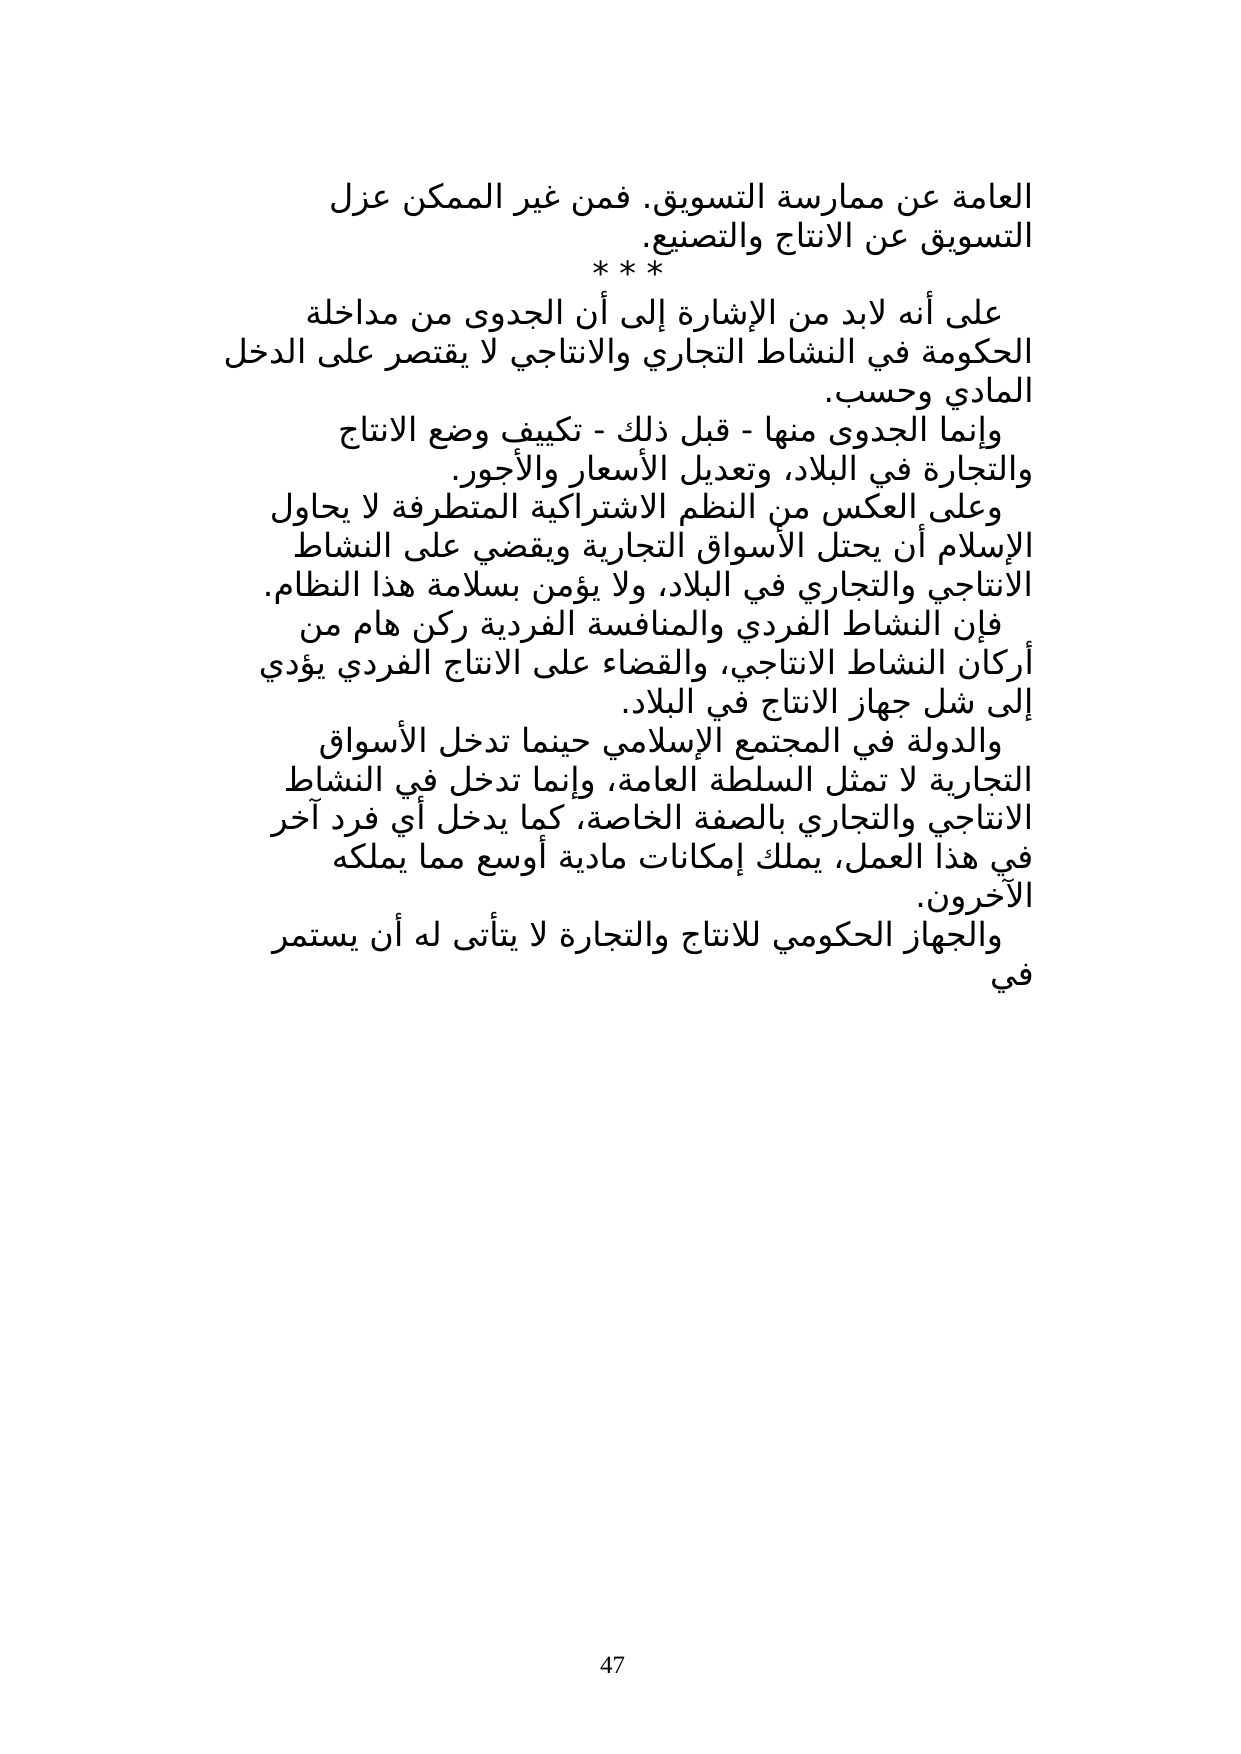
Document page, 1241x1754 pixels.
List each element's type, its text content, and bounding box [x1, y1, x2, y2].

text وإنما الجدوى منها - قبل ذلك - تكييف وضع الانتاج والتجارة في البلاد، وتعديل الأسعار والأجور. [222, 410, 1033, 488]
text والجهاز الحكومي للانتاج والتجارة لا يتأتى له أن يستمر في [222, 915, 1033, 993]
text فإن النشاط الفردي والمنافسة الفردية ركن هام من أركان النشاط الانتاجي، والقضاء على الانتاج الفردي يؤدي إلى شل جهاز الانتاج في البلاد. [222, 604, 1033, 721]
text على أنه لابد من الإشارة إلى أن الجدوى من مداخلة الحكومة في النشاط التجاري والانتاجي لا يقتصر على الدخل المادي وحسب. [222, 294, 1033, 410]
text العامة عن ممارسة التسويق. فمن غير الممكن عزل التسويق عن الانتاج والتصنيع. [222, 177, 1033, 255]
text وعلى العكس من النظم الاشتراكية المتطرفة لا يحاول الإسلام أن يحتل الأسواق التجارية ويقضي على النشاط الانتاجي والتجاري في البلاد، ولا يؤمن بسلامة هذا النظام. [222, 488, 1033, 604]
text والدولة في المجتمع الإسلامي حينما تدخل الأسواق التجارية لا تمثل السلطة العامة، وإنما تدخل في النشاط الانتاجي والتجاري بالصفة الخاصة، كما يدخل أي فرد آخر في هذا العمل، يملك إمكانات مادية أوسع مما يملكه الآخرون. [222, 721, 1033, 915]
text * * * [222, 255, 1033, 294]
